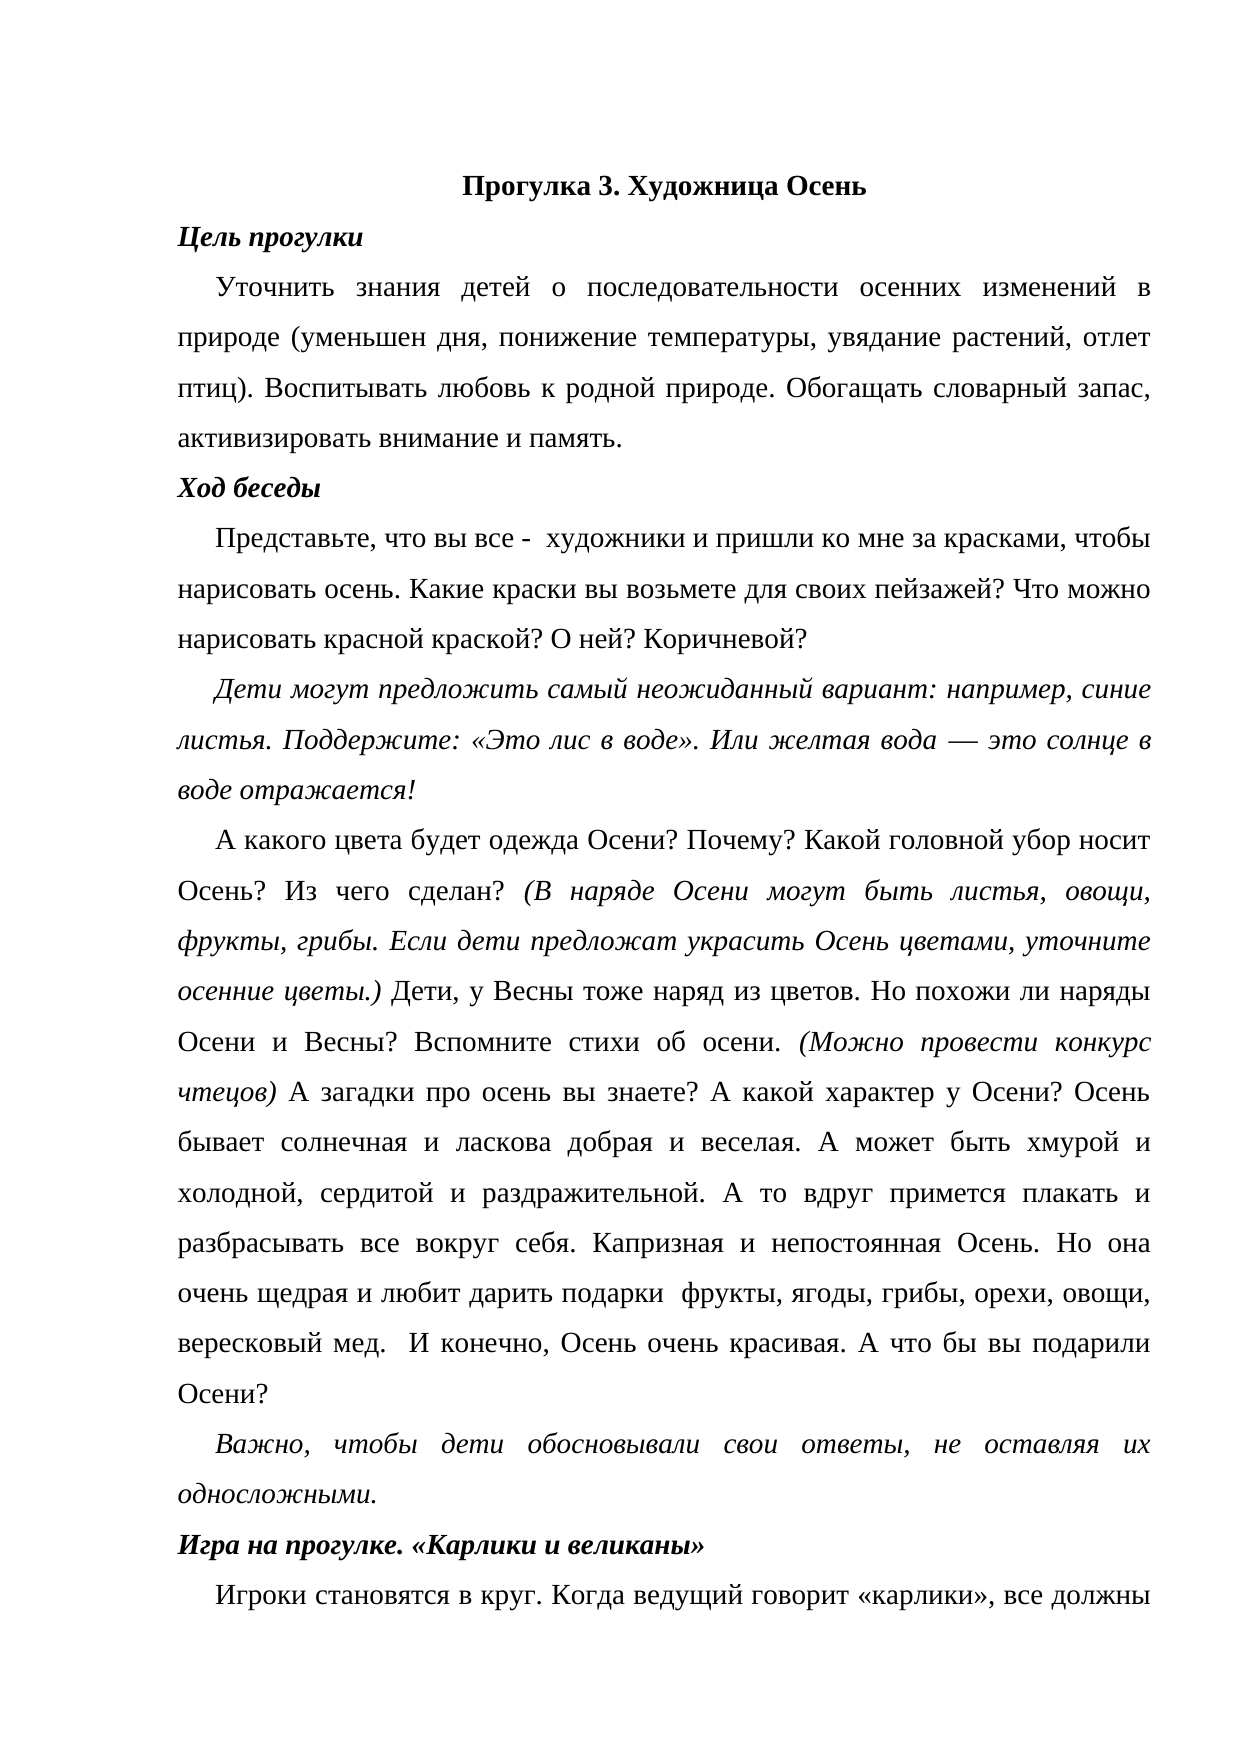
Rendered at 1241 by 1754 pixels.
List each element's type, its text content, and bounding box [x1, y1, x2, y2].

text Уточнить знания детей о последовательности осенних изменений в природе (уменьшен дня, понижение температуры, увядание растений, отлет птиц). Воспитывать любовь к родной природе. Обогащать словарный запас, активизировать внимание и память. [177, 269, 1152, 453]
text Важно, чтобы дети обосновывали свои ответы, не оставляя их односложными. [177, 1426, 1152, 1510]
text Ход беседы [177, 470, 1152, 504]
text Представьте, что вы все - художники и пришли ко мне за красками, чтобы нарисовать осень. Какие краски вы возьмете для своих пейзажей? Что можно нарисовать красной краской? О ней? Коричневой? [177, 521, 1152, 655]
text Цель прогулки [177, 219, 1152, 252]
text Игра на прогулке. «Карлики и великаны» [177, 1527, 1152, 1560]
text Прогулка 3. Художница Осень [177, 168, 1152, 202]
text Дети могут предложить самый неожиданный вариант: например, синие листья. Поддержите: «Это лис в воде». Или желтая вода — это солнце в воде отражается! [177, 672, 1152, 806]
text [177, 1577, 1152, 1611]
text А какого цвета будет одежда Осени? Почему? Какой головной убор носит Осень? Из чего сделан? (В наряде Осени могут быть листья, овощи, фрукты, грибы. Если дети предложат украсить Осень цветами, уточните осенние цветы.) Дети, у Весны тоже наряд из цветов. Но похожи ли наряды Осени и Весны? Вспомните стихи об осени. (Можно провести конкурс чтецов) А загадки про осень вы знаете? А какой характер у Осени? Осень бывает солнечная и ласкова добрая и веселая. А может быть хмурой и холодной, сердитой и раздражительной. А то вдруг примется плакать и разбрасывать все вокруг себя. Капризная и непостоянная Осень. Но она очень щедрая и любит дарить подарки фрукты, ягоды, грибы, орехи, овощи, вересковый мед. И конечно, Осень очень красивая. А что бы вы подарили Осени? [177, 822, 1152, 1409]
